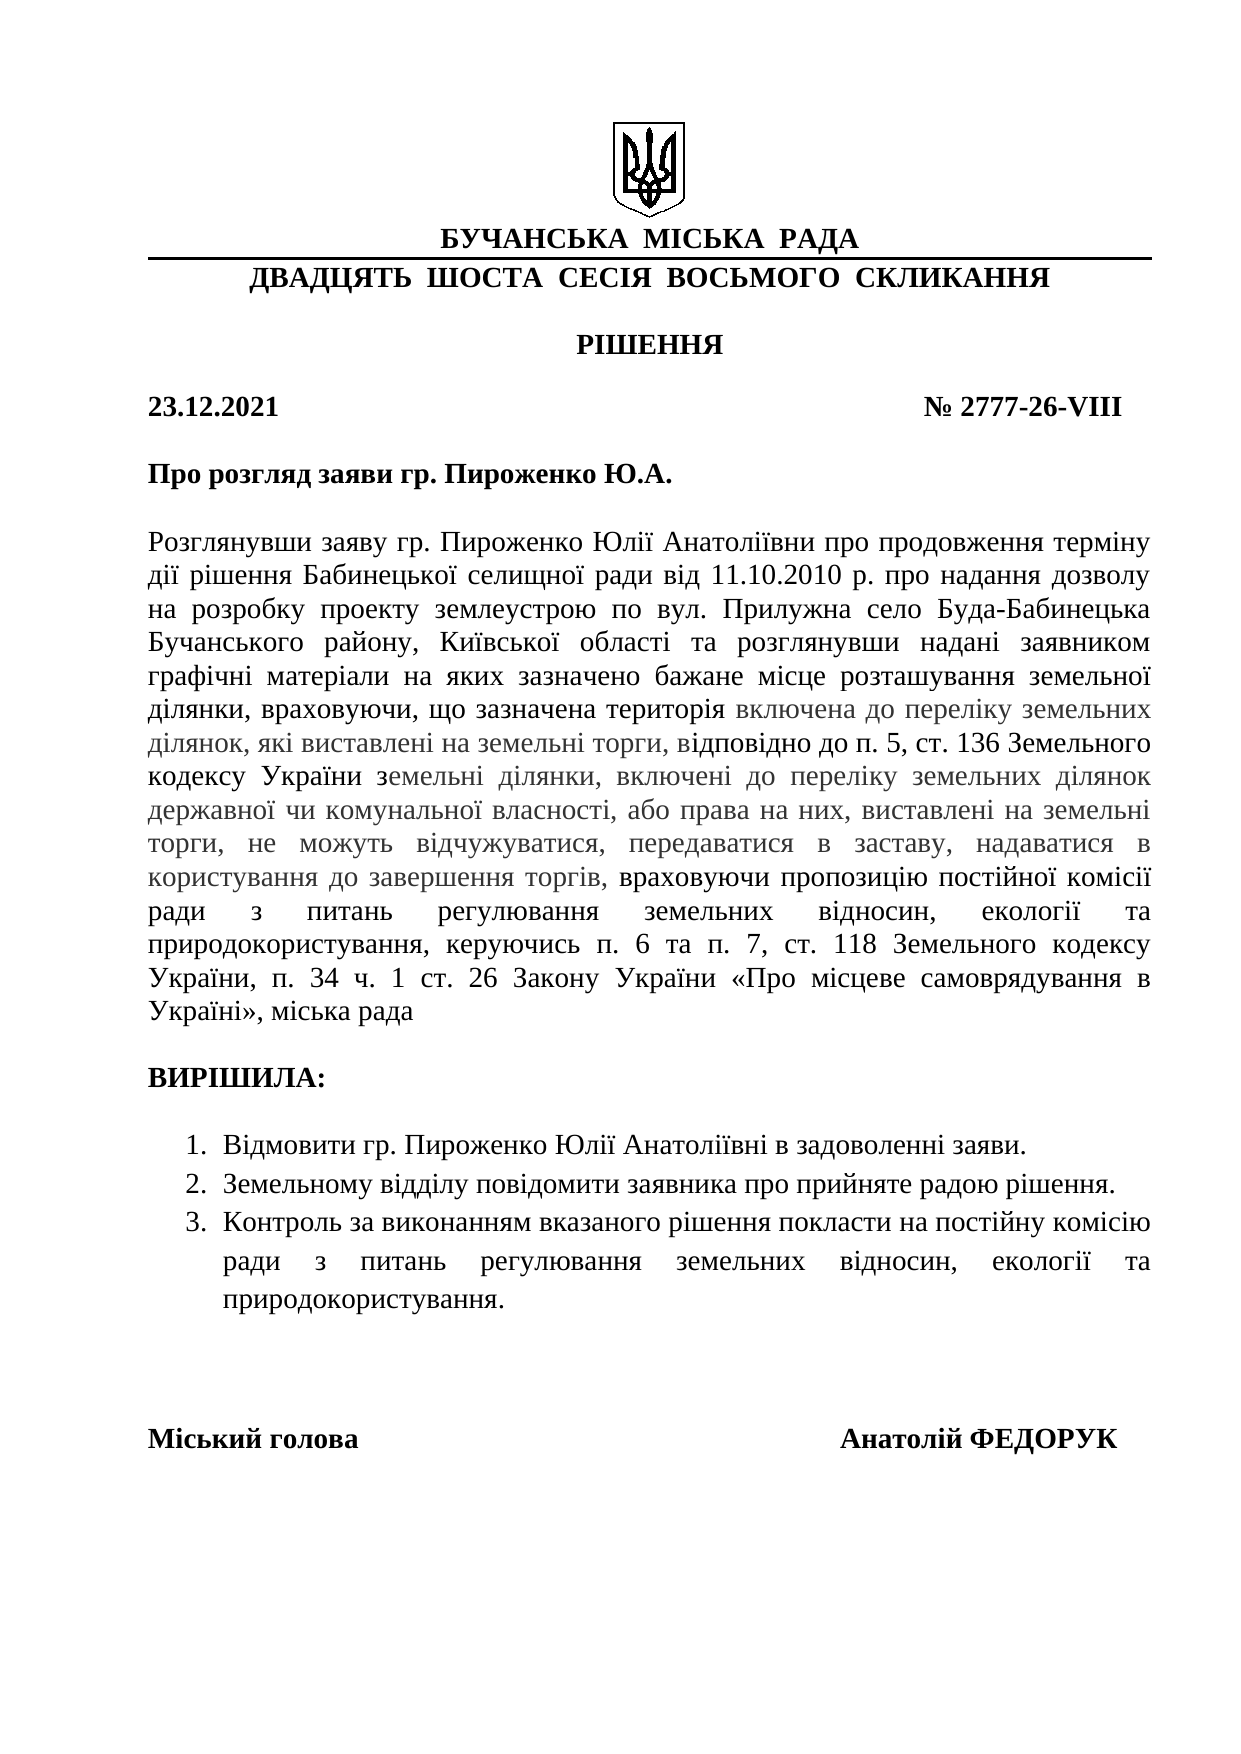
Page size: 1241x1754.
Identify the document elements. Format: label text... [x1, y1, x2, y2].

text ВИРІШИЛА: [148, 1060, 1152, 1094]
list Земельному відділу повідомити заявника про прийняте радою рішення. [185, 1166, 1152, 1199]
text Розглянувши заяву гр. Пироженко Юлії Анатоліївни про продовження терміну дії рішення Бабинецької селищної ради від 11.10.2010 р. про надання дозволу на розробку проекту землеустрою по вул. Прилужна село Буда-Бабинецька Бучанського району, Київської області та розглянувши надані заявником графічні матеріали на яких зазначено бажане місце розташування земельної ділянки, враховуючи, що зазначена територія включена до переліку земельних ділянок, які виставлені на земельні торги, відповідно до п. 5, ст. 136 Земельного кодексу України земельні ділянки, включені до переліку земельних ділянок державної чи комунальної власності, або права на них, виставлені на земельні торги, не можуть відчужуватися, передаватися в заставу, надаватися в користування до завершення торгів, враховуючи пропозицію постійної комісії ради з питань регулювання земельних відносин, екології та природокористування, керуючись п. 6 та п. 7, ст. 118 Земельного кодексу України, п. 34 ч. 1 ст. 26 Закону України «Про місцеве самоврядування в Україні», міська рада [148, 859, 1152, 1027]
text БУЧАНСЬКА МІСЬКА РАДА [148, 221, 1152, 257]
text ДВАДЦЯТЬ ШОСТА СЕСІЯ ВОСЬМОГО СКЛИКАННЯ [148, 260, 1152, 294]
text Міський голова Анатолій ФЕДОРУК [148, 1421, 1152, 1454]
text Розглянувши заяву гр. Пироженко Юлії Анатоліївни про продовження терміну дії рішення Бабинецької селищної ради від 11.10.2010 р. про надання дозволу на розробку проекту землеустрою по вул. Прилужна село Буда-Бабинецька Бучанського району, Київської області та розглянувши надані заявником графічні матеріали на яких зазначено бажане місце розташування земельної ділянки, враховуючи, що зазначена територія включена до переліку земельних ділянок, які виставлені на земельні торги, відповідно до п. 5, ст. 136 Земельного кодексу України земельні ділянки, включені до переліку земельних ділянок державної чи комунальної власності, або права на них, виставлені на земельні торги, не можуть відчужуватися, передаватися в заставу, надаватися в користування до завершення торгів, враховуючи пропозицію постійної комісії ради з питань регулювання земельних відносин, екології та природокористування, керуючись п. 6 та п. 7, ст. 118 Земельного кодексу України, п. 34 ч. 1 ст. 26 Закону України «Про місцеве самоврядування в Україні», міська рада [148, 524, 1152, 792]
text Про розгляд заяви гр. Пироженко Ю.А. [148, 457, 1152, 490]
list Відмовити гр. Пироженко Юлії Анатоліївні в задоволенні заяви. [185, 1127, 1152, 1161]
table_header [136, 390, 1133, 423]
text РІШЕННЯ [148, 327, 1152, 361]
list Контроль за виконанням вказаного рішення покласти на постійну комісію ради з питань регулювання земельних відносин, екології та природокористування. [185, 1204, 1152, 1315]
